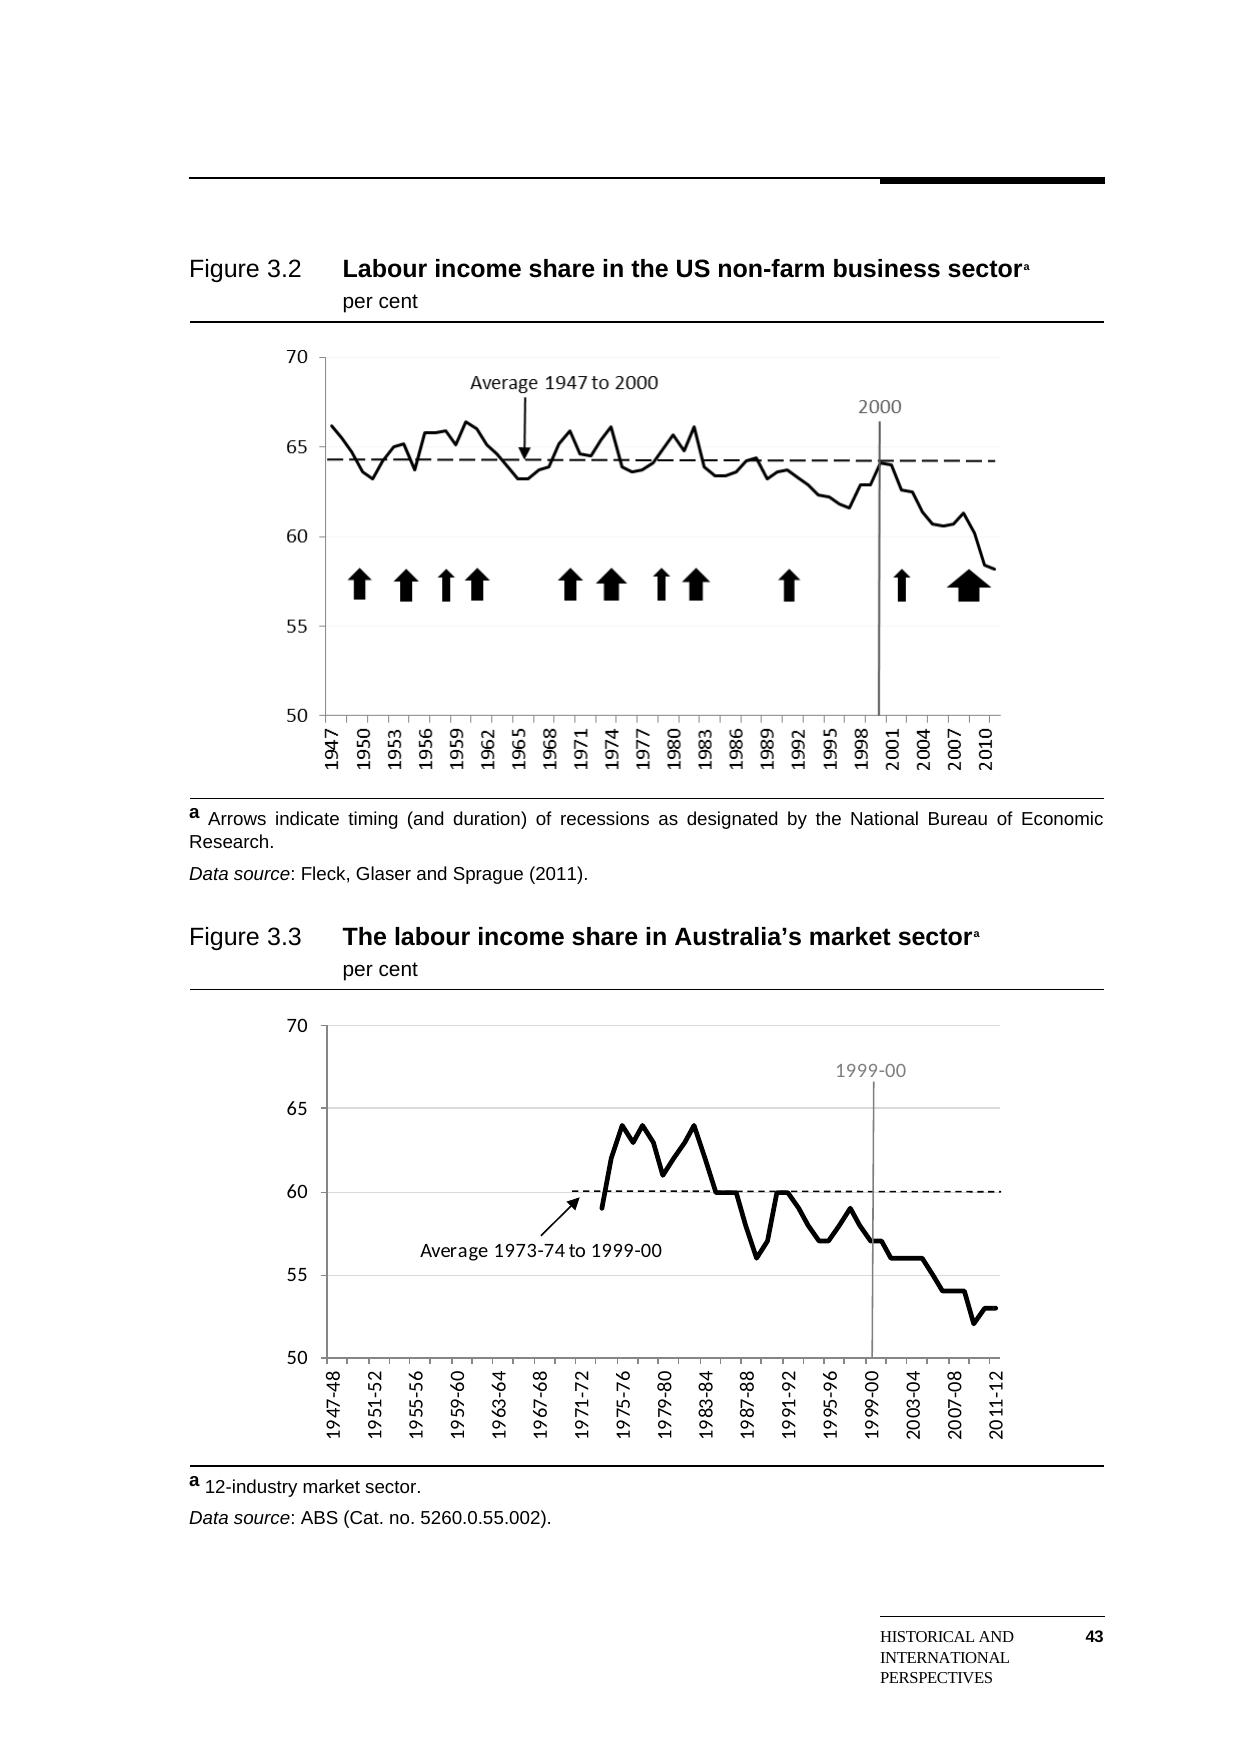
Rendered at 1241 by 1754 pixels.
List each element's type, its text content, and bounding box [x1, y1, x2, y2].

text Data source: Fleck, Glaser and Sprague (2011). [189, 862, 1104, 884]
picture [272, 335, 1023, 785]
text Data source: ABS (Cat. no. 5260.0.55.002). [189, 1506, 1104, 1529]
text per cent [342, 292, 1104, 313]
text per cent [342, 959, 1104, 980]
table_header [190, 990, 1104, 1465]
text a 12-industry market sector. [189, 1475, 1104, 1498]
title Figure 3.2 Labour income share in the US non-farm business sectora [189, 254, 1104, 283]
table_header [190, 323, 1104, 797]
title Figure 3.3 The labour income share in Australia’s market sectora [189, 922, 1104, 951]
text a Arrows indicate timing (and duration) of recessions as designated by the National Bureau of Economic Research. [189, 807, 1104, 853]
